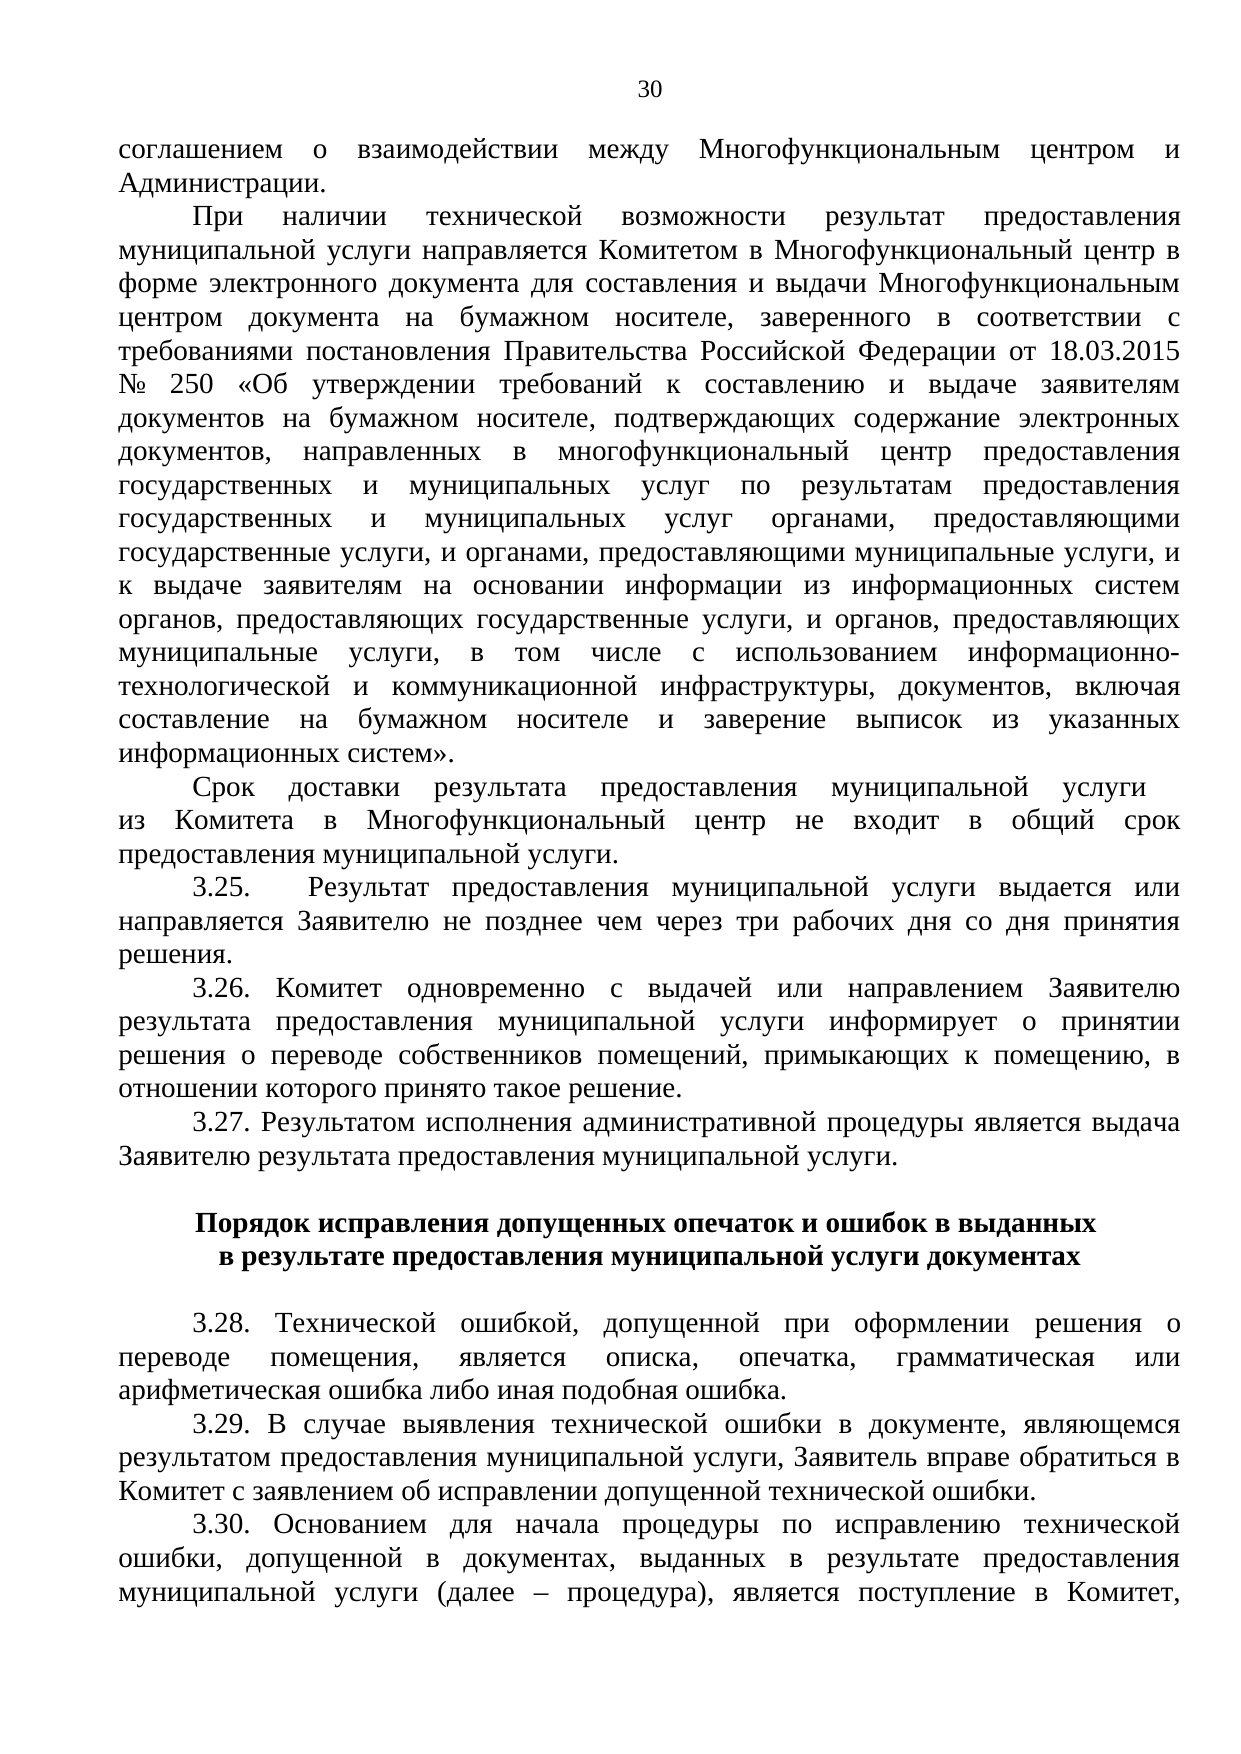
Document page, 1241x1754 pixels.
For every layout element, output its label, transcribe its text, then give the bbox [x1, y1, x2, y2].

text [118, 131, 1181, 198]
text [118, 1507, 1181, 1607]
text Порядок исправления допущенных опечаток и ошибок в выданных в результате предоставления муниципальной услуги документах [118, 1205, 1181, 1272]
list Срок доставки результата предоставления муниципальной услуги из Комитета в Многофункциональный центр не входит в общий срок предоставления муниципальной услуги. [118, 769, 1181, 869]
text 3.25. Результат предоставления муниципальной услуги выдается или направляется Заявителю не позднее чем через три рабочих дня со дня принятия решения. [118, 869, 1181, 970]
text 3.27. Результатом исполнения административной процедуры является выдача Заявителю результата предоставления муниципальной услуги. [118, 1104, 1181, 1171]
text 3.28. Технической ошибкой, допущенной при оформлении решения о переводе помещения, является описка, опечатка, грамматическая или арифметическая ошибка либо иная подобная ошибка. [118, 1305, 1181, 1406]
text 3.26. Комитет одновременно с выдачей или направлением Заявителю результата предоставления муниципальной услуги информирует о принятии решения о переводе собственников помещений, примыкающих к помещению, в отношении которого принято такое решение. [118, 970, 1181, 1104]
list При наличии технической возможности результат предоставления муниципальной услуги направляется Комитетом в Многофункциональный центр в форме электронного документа для составления и выдачи Многофункциональным центром документа на бумажном носителе, заверенного в соответствии с требованиями постановления Правительства Российской Федерации от 18.03.2015 № 250 «Об утверждении требований к составлению и выдаче заявителям документов на бумажном носителе, подтверждающих содержание электронных документов, направленных в многофункциональный центр предоставления государственных и муниципальных услуг по результатам предоставления государственных и муниципальных услуг органами, предоставляющими государственные услуги, и органами, предоставляющими муниципальные услуги, и к выдаче заявителям на основании информации из информационных систем органов, предоставляющих государственные услуги, и органов, предоставляющих муниципальные услуги, в том числе с использованием информационно-технологической и коммуникационной инфраструктуры, документов, включая составление на бумажном носителе и заверение выписок из указанных информационных систем». [118, 198, 1181, 769]
text 3.29. В случае выявления технической ошибки в документе, являющемся результатом предоставления муниципальной услуги, Заявитель вправе обратиться в Комитет с заявлением об исправлении допущенной технической ошибки. [118, 1406, 1181, 1507]
